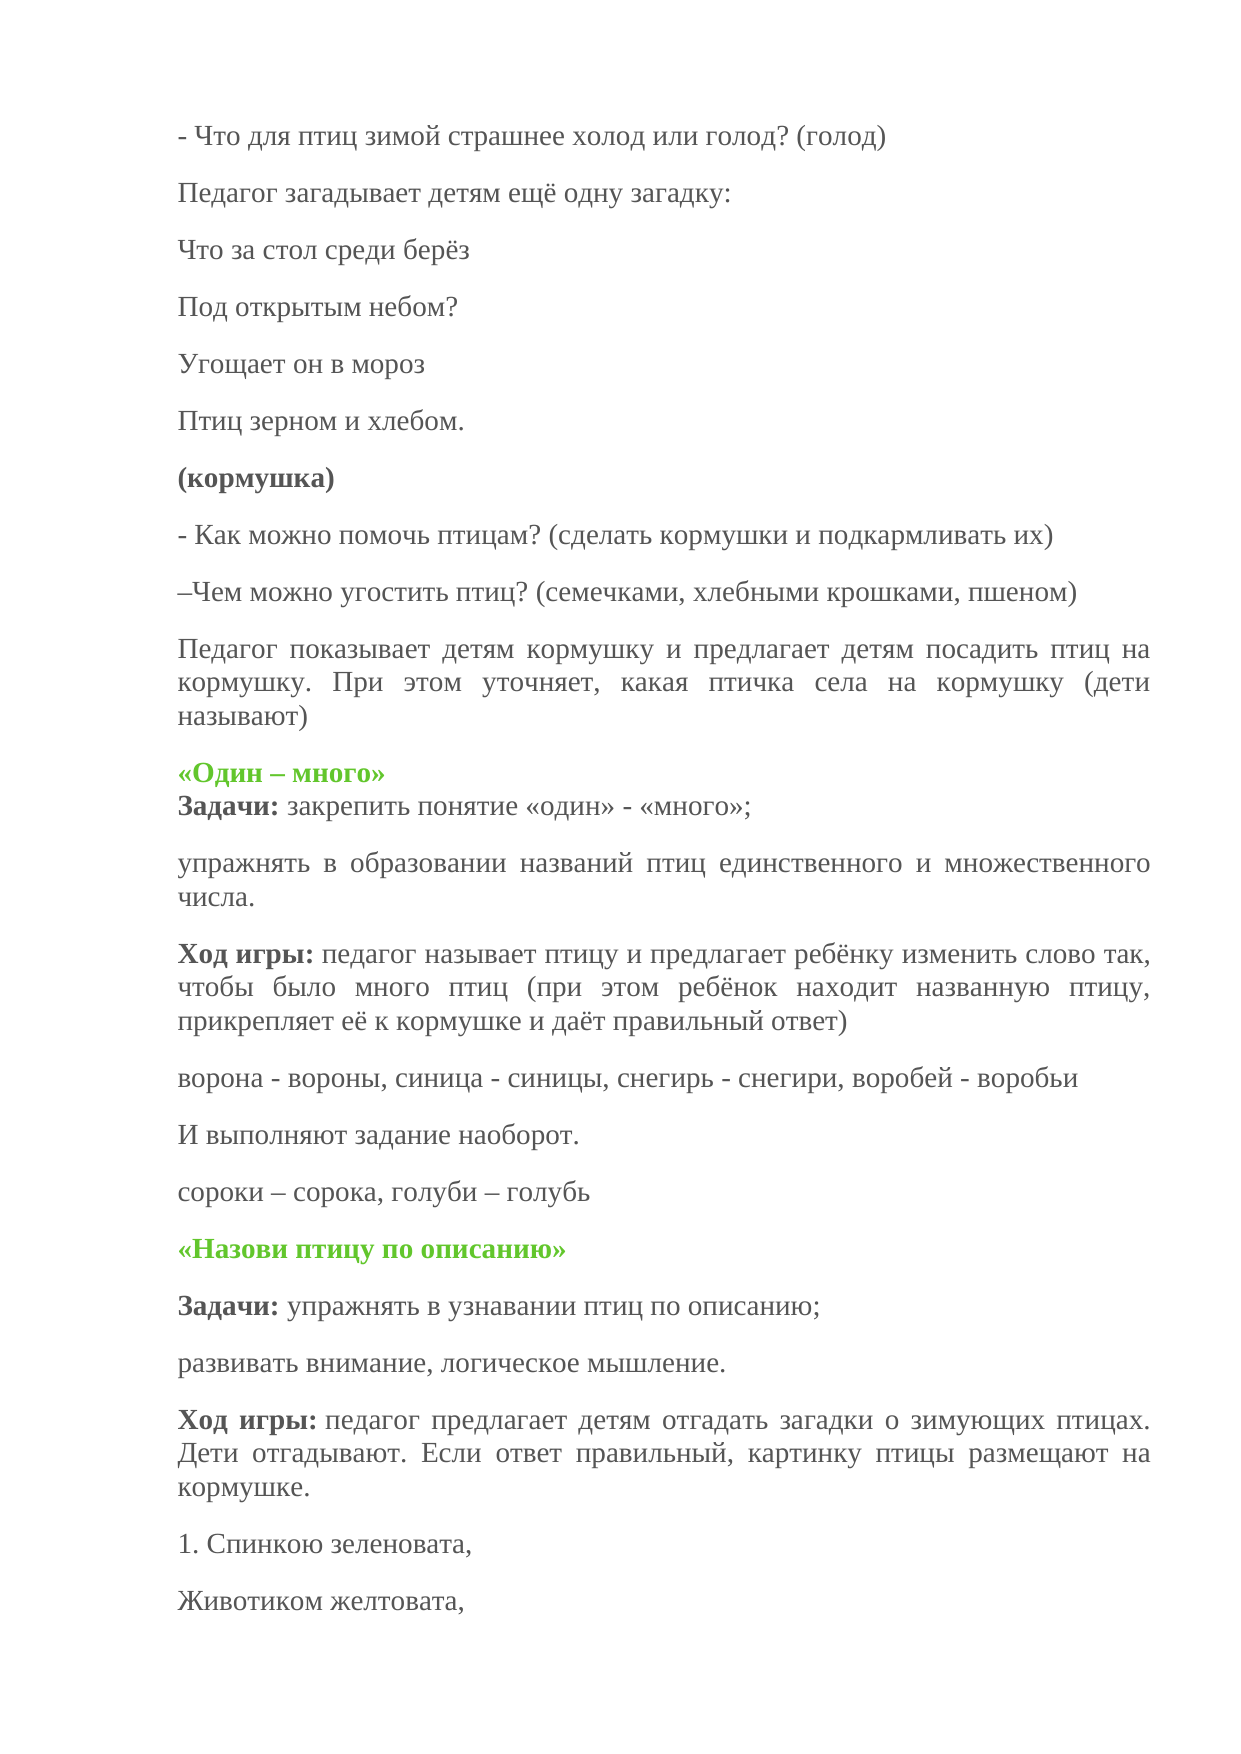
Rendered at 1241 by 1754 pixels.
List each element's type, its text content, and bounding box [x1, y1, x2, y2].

text - Что для птиц зимой страшнее холод или голод? (голод) [177, 118, 1152, 152]
text Под открытым небом? [177, 289, 1152, 323]
text (кормушка) [177, 460, 1152, 493]
text Что за стол среди берёз [177, 232, 1152, 266]
text Животиком желтовата, [177, 1583, 1152, 1617]
text Задачи: упражнять в узнавании птиц по описанию; [177, 1288, 1152, 1322]
text Задачи: закрепить понятие «один» - «много»; [177, 788, 1152, 822]
text развивать внимание, логическое мышление. [177, 1345, 1152, 1378]
text «Один – много» [177, 755, 1152, 788]
text Птиц зерном и хлебом. [177, 403, 1152, 437]
text сороки – сорока, голуби – голубь [177, 1174, 1152, 1208]
text Педагог показывает детям кормушку и предлагает детям посадить птиц на кормушку. При этом уточняет, какая птичка села на кормушку (дети называют) [177, 631, 1152, 732]
text Педагог загадывает детям ещё одну загадку: [177, 175, 1152, 209]
text упражнять в образовании названий птиц единственного и множественного числа. [177, 846, 1152, 913]
text Ход игры: педагог предлагает детям отгадать загадки о зимующих птицах. Дети отгадывают. Если ответ правильный, картинку птицы размещают на кормушке. [177, 1402, 1152, 1503]
text «Назови птицу по описанию» [177, 1231, 1152, 1264]
text –Чем можно угостить птиц? (семечками, хлебными крошками, пшеном) [177, 574, 1152, 607]
text ворона - вороны, синица - синицы, снегирь - снегири, воробей - воробьи [177, 1060, 1152, 1094]
text Ход игры: педагог называет птицу и предлагает ребёнку изменить слово так, чтобы было много птиц (при этом ребёнок находит названную птицу, прикрепляет её к кормушке и даёт правильный ответ) [177, 936, 1152, 1037]
text - Как можно помочь птицам? (сделать кормушки и подкармливать их) [177, 517, 1152, 551]
text И выполняют задание наоборот. [177, 1117, 1152, 1151]
text Угощает он в мороз [177, 346, 1152, 379]
text 1. Спинкою зеленовата, [177, 1526, 1152, 1559]
